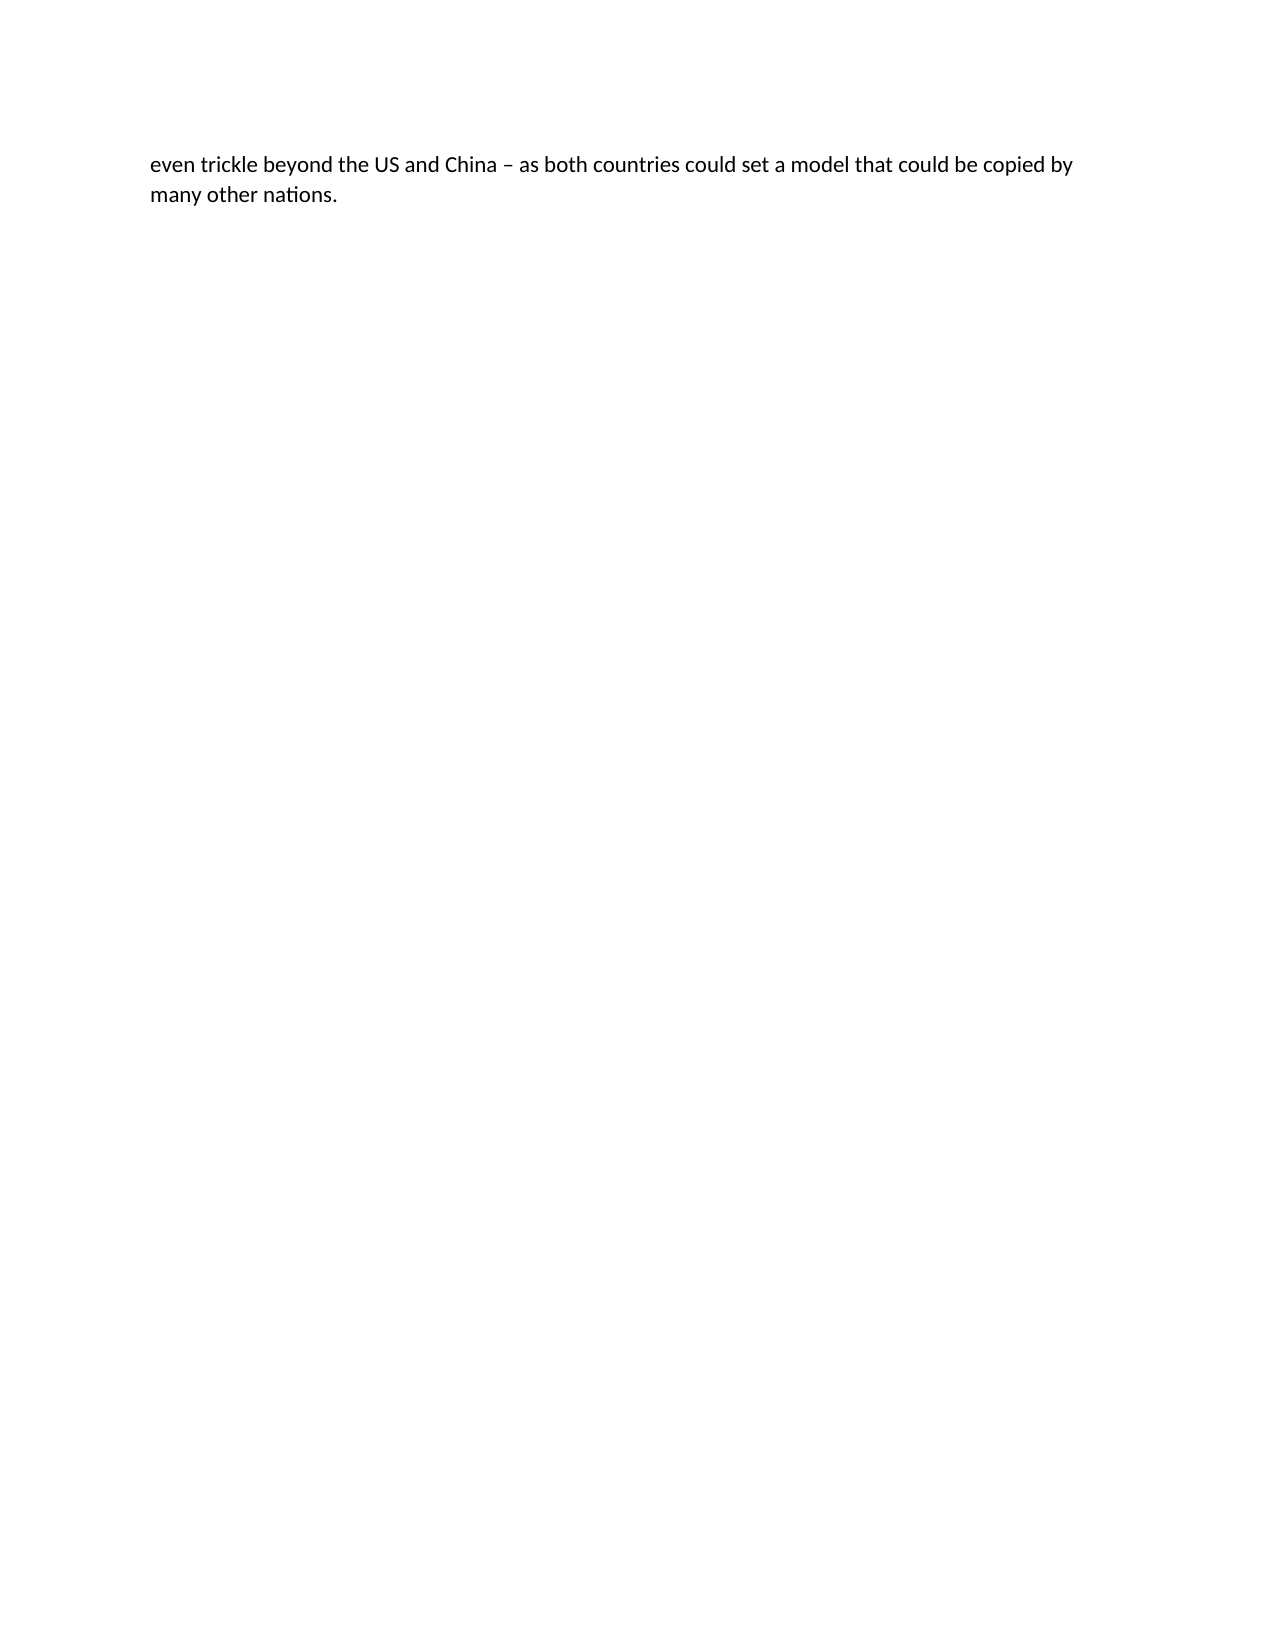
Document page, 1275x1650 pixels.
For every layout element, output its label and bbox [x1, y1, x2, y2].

text [150, 150, 1125, 208]
